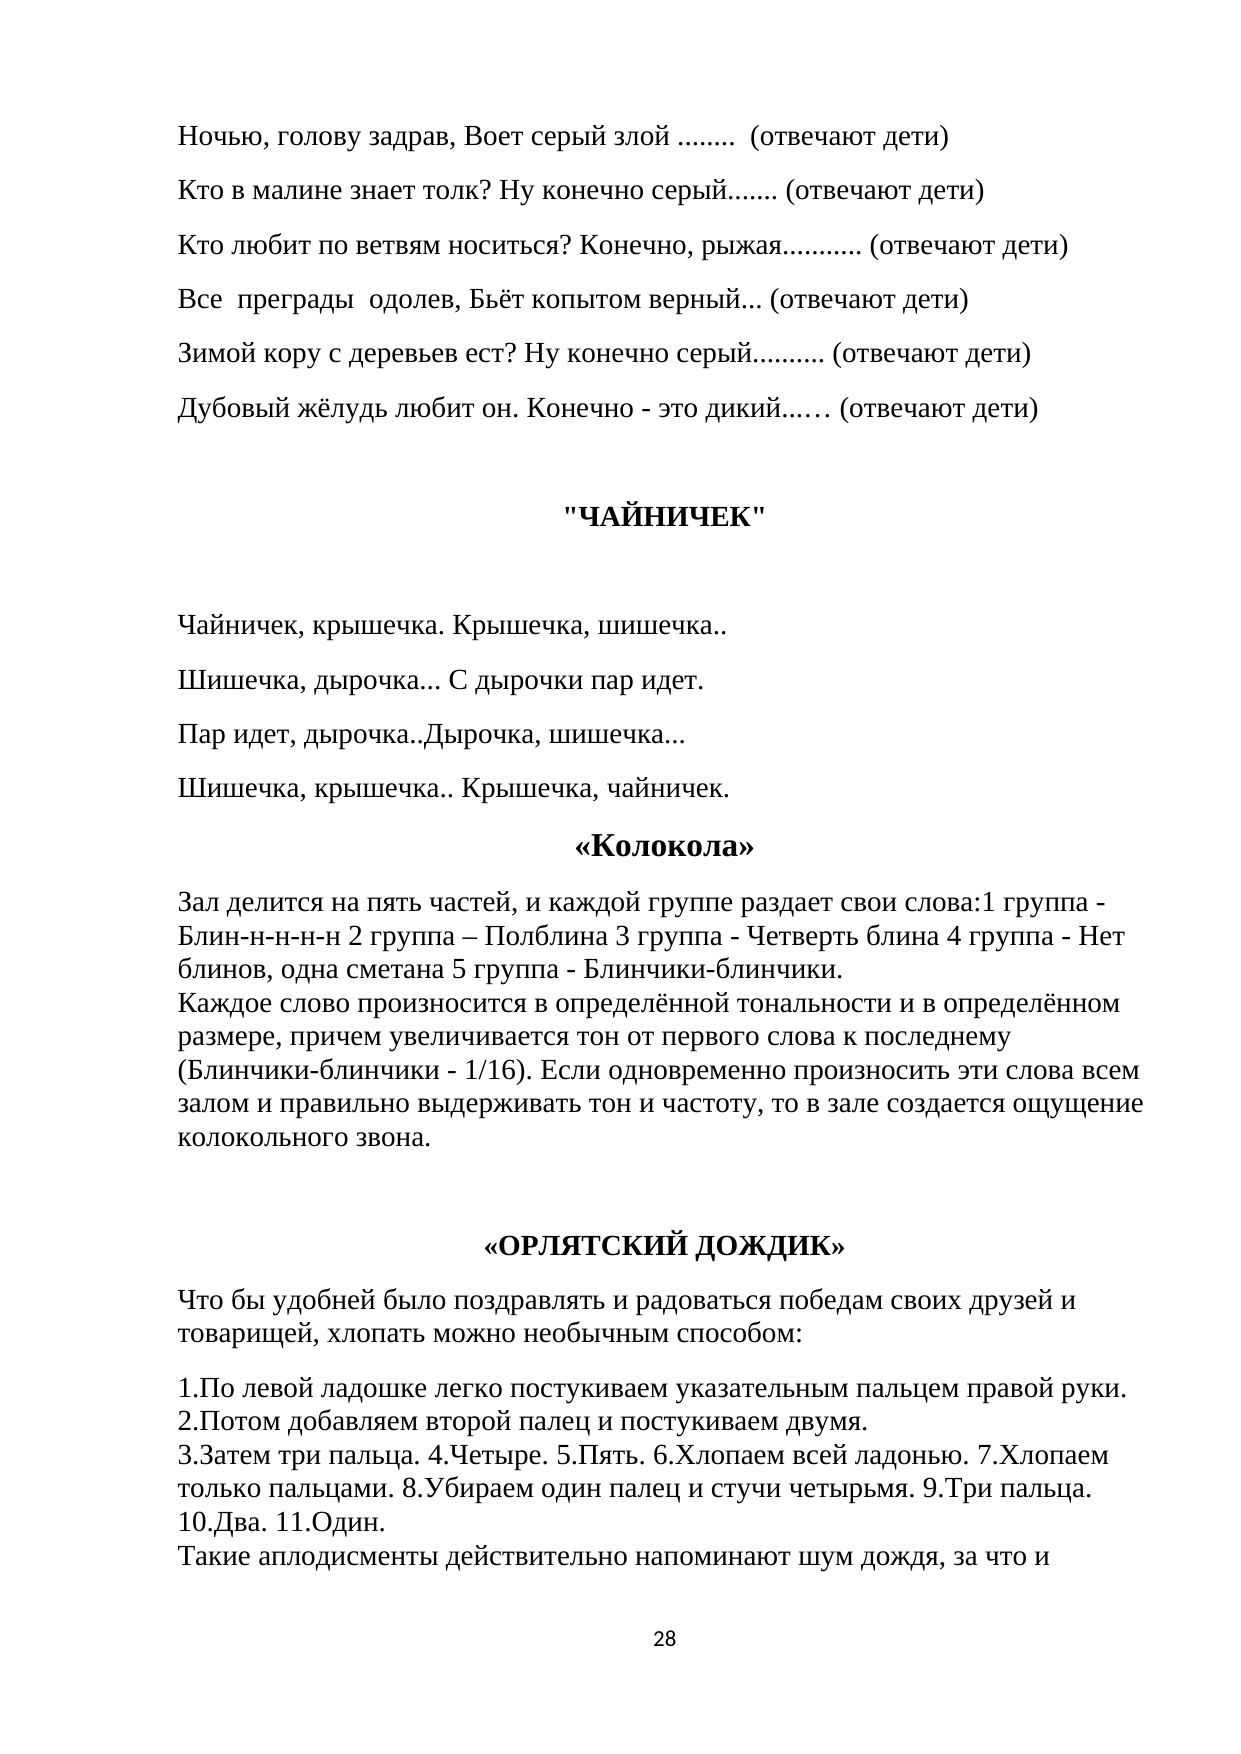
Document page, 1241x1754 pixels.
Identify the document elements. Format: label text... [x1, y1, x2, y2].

text Пар идет, дырочка..Дырочка, шишечка... [177, 716, 1152, 750]
text Что бы удобней было поздравлять и радоваться победам своих друзей и товарищей, хлопать можно необычным способом: [177, 1282, 1152, 1349]
text Дубовый жёлудь любит он. Конечно - это дикий...… (отвечают дети) [177, 390, 1152, 423]
text Зал делится на пять частей, и каждой группе раздает свои слова:1 группа - Блин-н-н-н-н 2 группа – Полблина 3 группа - Четверть блина 4 группа - Нет блинов, одна сметана 5 группа - Блинчики-блинчики. Каждое слово произносится в определённой тональности и в определённом размере, причем увеличивается тон от первого слова к последнему (Блинчики-блинчики - 1/16). Если одновременно произносить эти слова всем залом и правильно выдерживать тон и частоту, то в зале создается ощущение колокольного звона. [177, 884, 1152, 1152]
text «ОРЛЯТСКИЙ ДОЖДИК» [177, 1228, 1152, 1261]
text "ЧАЙНИЧЕК" [177, 499, 1152, 532]
text Кто любит по ветвям носиться? Конечно, рыжая........... (отвечают дети) [177, 227, 1152, 260]
text «Колокола» [177, 825, 1152, 863]
text Кто в малине знает толк? Ну конечно серый....... (отвечают дети) [177, 172, 1152, 206]
text Шишечка, дырочка... С дырочки пар идет. [177, 662, 1152, 695]
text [177, 1370, 1152, 1571]
text Зимой кору с деревьев ест? Ну конечно серый.......... (отвечают дети) [177, 336, 1152, 369]
text Ночью, голову задрав, Воет серый злой ........ (отвечают дети) [177, 118, 1152, 152]
text Чайничек, крышечка. Крышечка, шишечка.. [177, 607, 1152, 641]
text Все преграды одолев, Бьёт копытом верный... (отвечают дети) [177, 281, 1152, 315]
text Шишечка, крышечка.. Крышечка, чайничек. [177, 771, 1152, 804]
